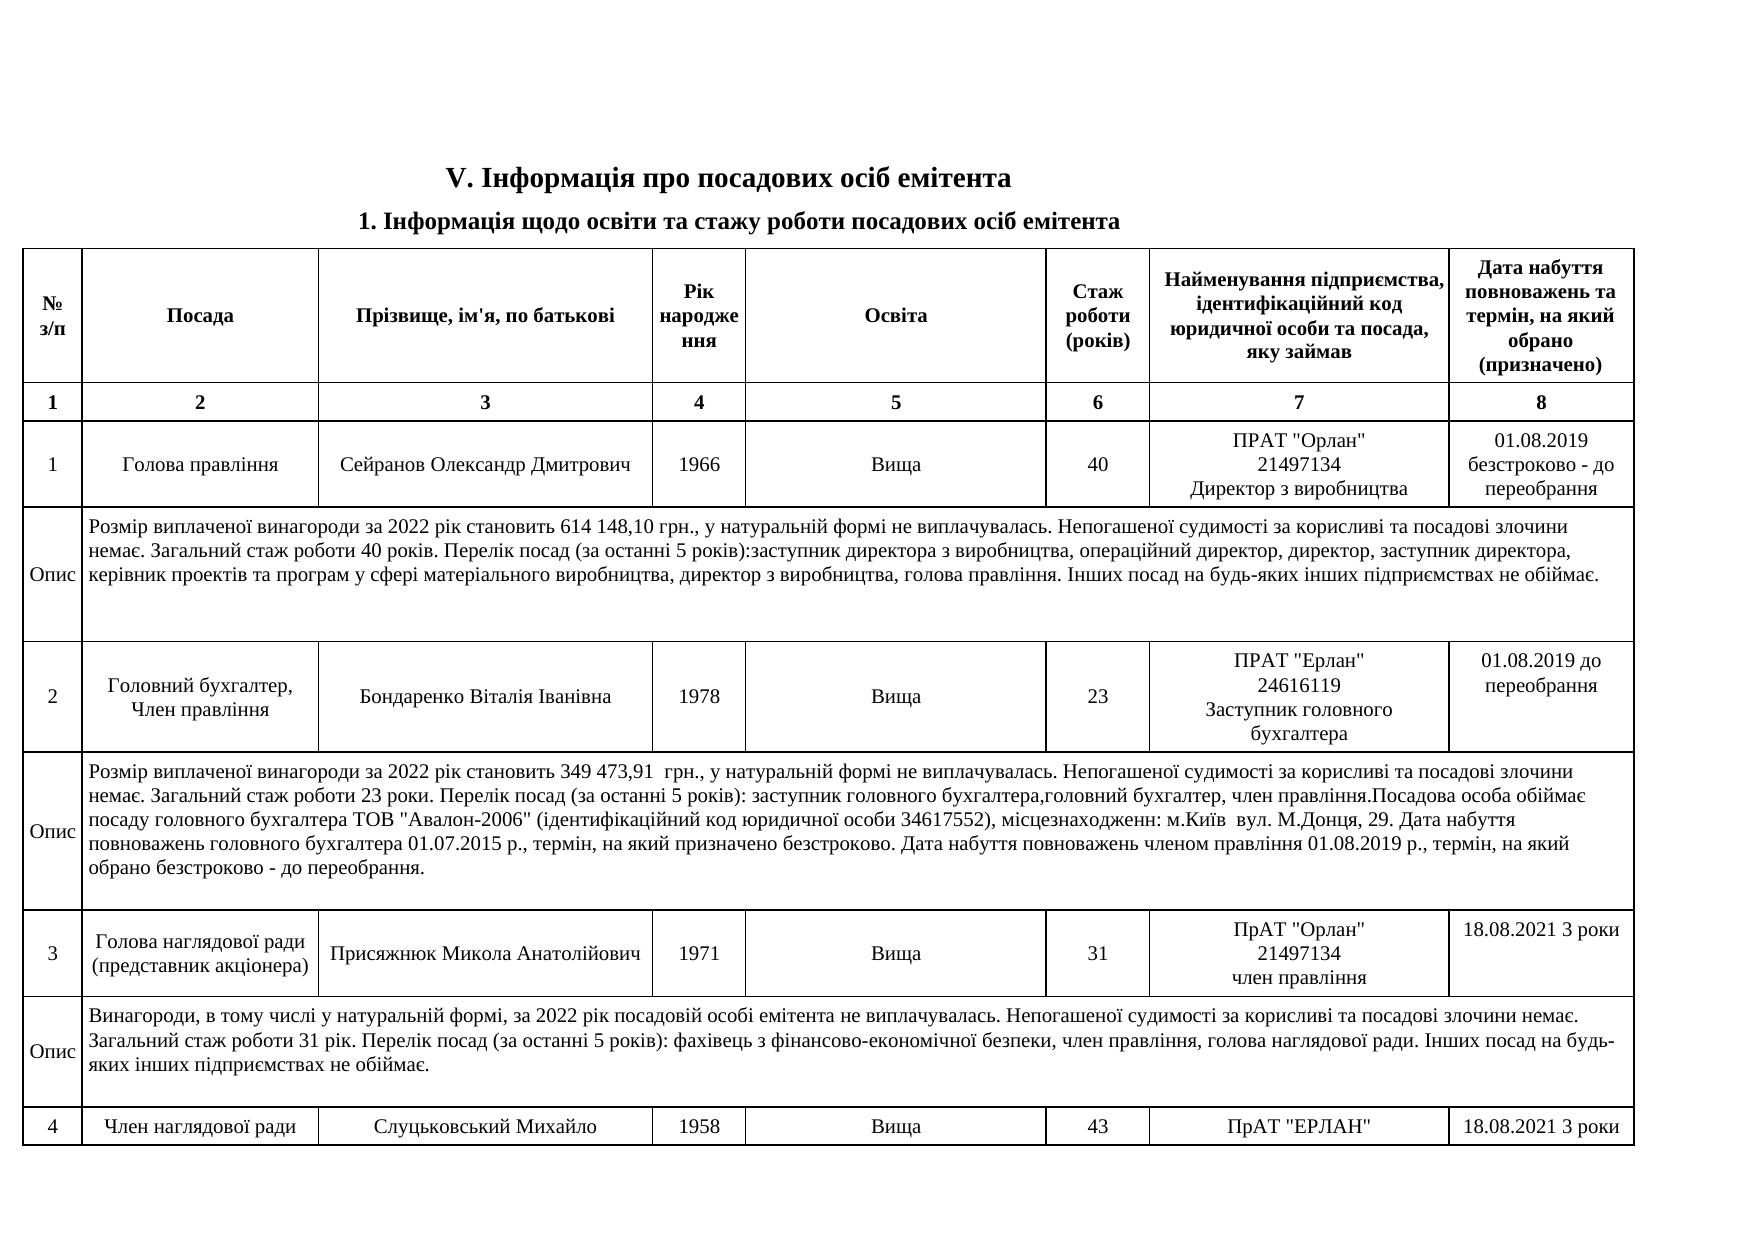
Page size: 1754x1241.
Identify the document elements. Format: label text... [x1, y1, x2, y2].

table_cell ПРАТ "Орлан" 21497134 Директор з виробництва [1150, 422, 1448, 506]
table_cell 6 [1047, 383, 1149, 420]
table_cell 01.08.2019 до переобрання [1450, 642, 1633, 751]
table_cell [1150, 1108, 1448, 1144]
table_cell Головний бухгалтер, Член правління [83, 642, 318, 751]
table_header Найменування підприємства, ідентифікаційний код юридичної особи та посада, яку займав [1150, 249, 1448, 382]
table_cell 4 [653, 383, 745, 420]
table_cell 1958 [653, 1108, 745, 1144]
table_header Рік народження [653, 249, 745, 382]
table_cell Опис [24, 753, 81, 909]
table_cell Присяжнюк Микола Анатолійович [319, 911, 652, 996]
table_cell Розмір виплаченої винагороди за 2022 рік становить 614 148,10 грн., у натуральній формі не виплачувалась. Непогашеної судимостi за корисливi та посадовi злочини немає. Загальний стаж роботи 40 років. Перелік посад (за останні 5 років):заступник директора з виробництва, операційний директор, директор, заступник директора, керівник проектів та програм у сфері матеріального виробництва, директор з виробництва, голова правління. Iнших посад на будь-яких інших пiдприємствах не обіймає. [83, 508, 1633, 641]
table_cell 5 [746, 383, 1045, 420]
table_header Дата набуття повноважень та термін, на який обрано (призначено) [1450, 249, 1633, 382]
table_cell 1978 [653, 642, 745, 751]
table_cell Вища [746, 642, 1045, 751]
table_cell 2 [83, 383, 318, 420]
table_cell Вища [746, 422, 1045, 506]
table_cell 1 [24, 383, 81, 420]
table_cell Опис [24, 997, 81, 1106]
table_cell 8 [1450, 383, 1633, 420]
table_cell 3 [319, 383, 652, 420]
table_cell 1971 [653, 911, 745, 996]
table_header Прізвище, ім'я, по батькові [319, 249, 652, 382]
table_cell ПрАТ "Орлан" 21497134 член правління [1150, 911, 1448, 996]
table_cell 18.08.2021 3 роки [1450, 911, 1633, 996]
table_cell 23 [1047, 642, 1149, 751]
table_cell 43 [1047, 1108, 1149, 1144]
table_cell Вища [746, 911, 1045, 996]
table_cell 1 [24, 422, 81, 506]
table_cell 01.08.2019 безстроково - до переобрання [1450, 422, 1633, 506]
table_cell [83, 1108, 318, 1144]
table_cell 31 [1047, 911, 1149, 996]
table_cell Опис [24, 508, 81, 641]
table_header Стаж роботи (років) [1047, 249, 1149, 382]
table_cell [319, 1108, 652, 1144]
table_cell 18.08.2021 3 роки [1450, 1108, 1633, 1144]
table_cell 7 [1150, 383, 1448, 420]
table_cell 2 [24, 642, 81, 751]
table_cell Голова правління [83, 422, 318, 506]
table_cell 40 [1047, 422, 1149, 506]
table_cell Бондаренко Віталія Іванівна [319, 642, 652, 751]
table_cell ПРАТ "Ерлан" 24616119 Заступник головного бухгалтера [1150, 642, 1448, 751]
table_cell Винагороди, в тому числі у натуральній формі, за 2022 рік посадовій особі емітента не виплачувалась. Непогашеної судимостi за корисливi та посадовi злочини немає. Загальний стаж роботи 31 рік. Перелік посад (за останні 5 років): фахівець з фінансово-економічної безпеки, член правління, голова наглядової ради. Iнших посад на будь-яких інших пiдприємствах не обіймає. [83, 997, 1633, 1106]
table_header Посада [83, 249, 318, 382]
table_cell Вища [746, 1108, 1045, 1144]
table_cell Розмір виплаченої винагороди за 2022 рік становить 349 473,91 грн., у натуральній формі не виплачувалась. Непогашеної судимостi за корисливi та посадовi злочини немає. Загальний стаж роботи 23 роки. Перелік посад (за останні 5 років): заступник головного бухгалтера,головний бухгалтер, член правління.Посадова особа обіймає посаду головного бухгалтера ТОВ "Авалон-2006" (ідентифікаційний код юридичної особи 34617552), місцезнаходженн: м.Київ вул. М.Донця, 29. Дата набуття повноважень головного бухгалтера 01.07.2015 р., термін, на який призначено безстроково. Дата набуття повноважень членом правління 01.08.2019 р., термін, на який обрано безстроково - до переобрання. [83, 753, 1633, 909]
table_header № з/п [24, 249, 81, 382]
table_header [80, 148, 1553, 247]
table_cell 4 [24, 1108, 81, 1144]
table_cell Голова наглядової ради (представник акціонера) [83, 911, 318, 996]
table_cell 3 [24, 911, 81, 996]
table_cell 1966 [653, 422, 745, 506]
table_header Освіта [746, 249, 1045, 382]
table_cell Сейранов Олександр Дмитрович [319, 422, 652, 506]
